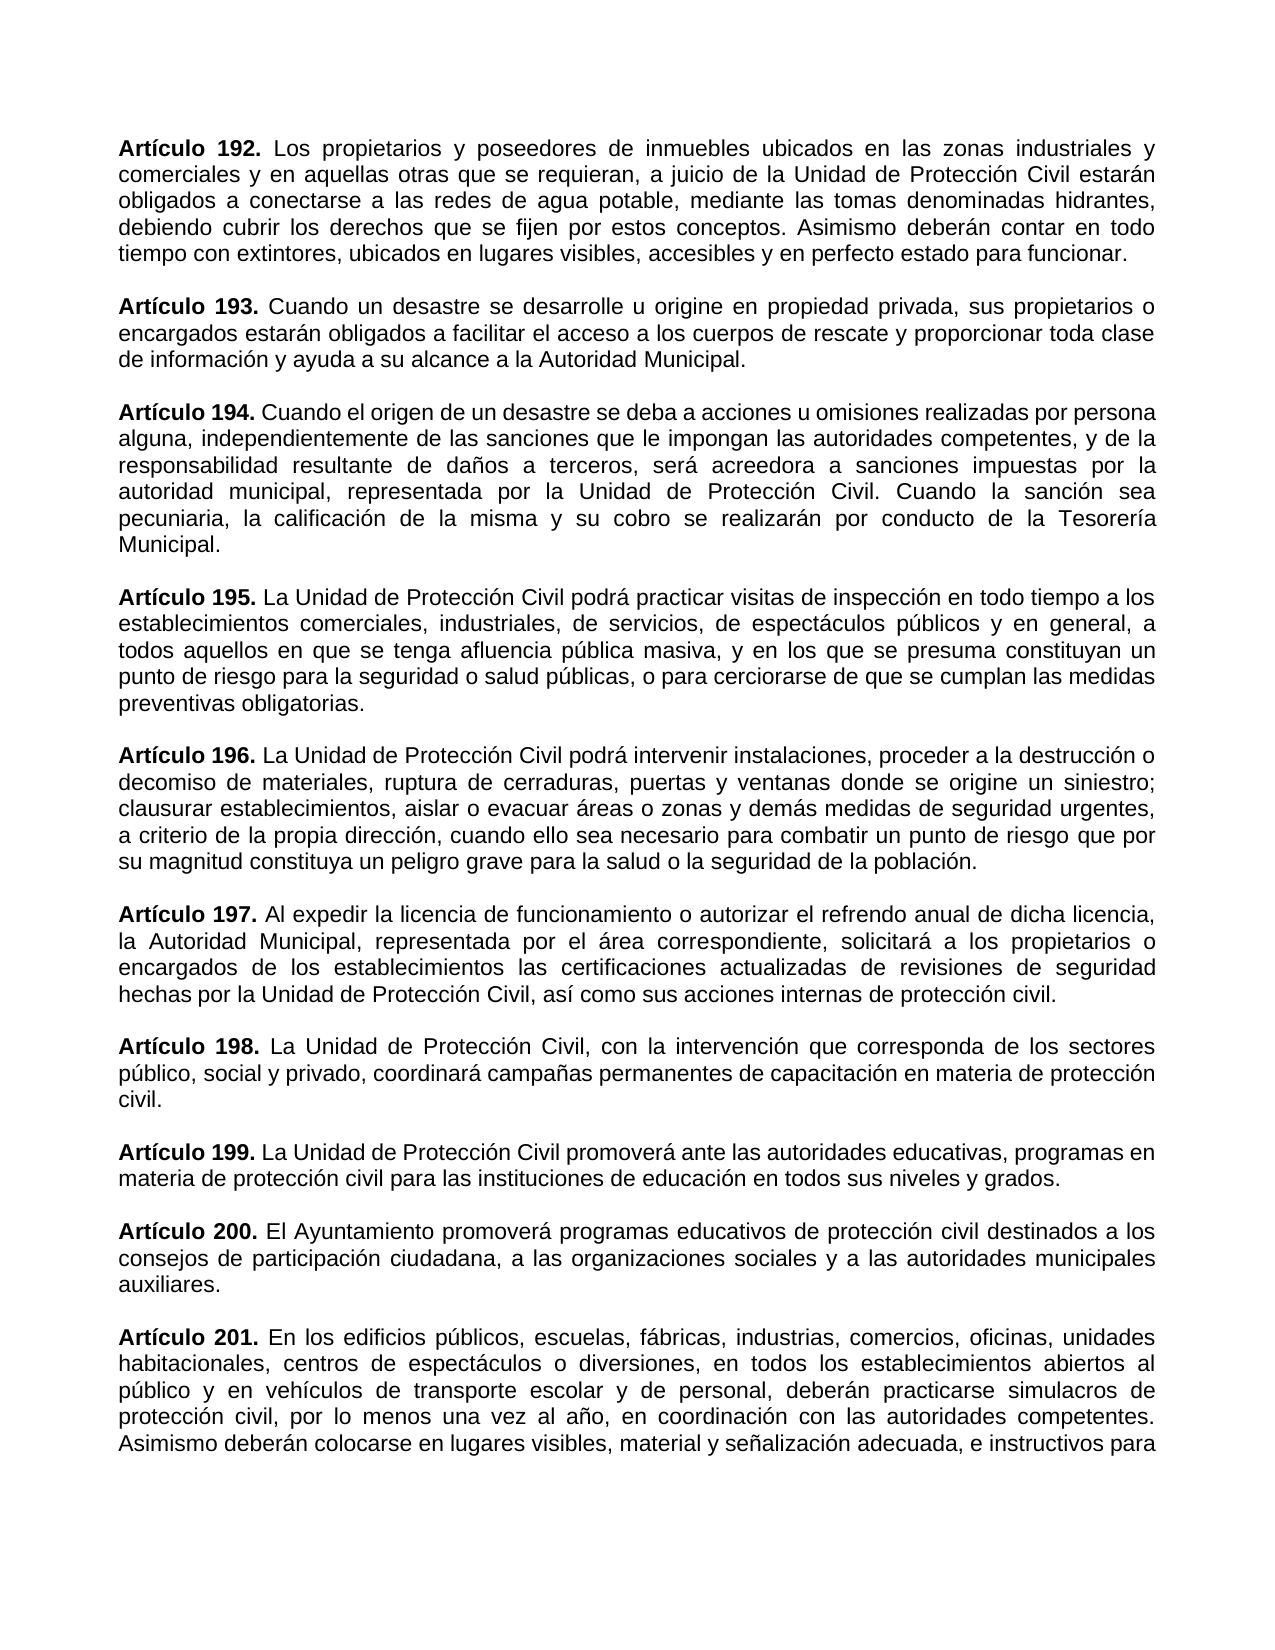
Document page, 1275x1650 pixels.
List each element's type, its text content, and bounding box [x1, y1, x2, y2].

text Artículo 193. Cuando un desastre se desarrolle u origine en propiedad privada, sus propietarios o encargados estarán obligados a facilitar el acceso a los cuerpos de rescate y proporcionar toda clase de información y ayuda a su alcance a la Autoridad Municipal. [118, 293, 1155, 373]
text Artículo 195. La Unidad de Protección Civil podrá practicar visitas de inspección en todo tiempo a los establecimientos comerciales, industriales, de servicios, de espectáculos públicos y en general, a todos aquellos en que se tenga afluencia pública masiva, y en los que se presuma constituyan un punto de riesgo para la seguridad o salud públicas, o para cerciorarse de que se cumplan las medidas preventivas obligatorias. [118, 584, 1156, 716]
text Artículo 198. La Unidad de Protección Civil, con la intervención que corresponda de los sectores público, social y privado, coordinará campañas permanentes de capacitación en materia de protección civil. [118, 1033, 1156, 1113]
text Artículo 200. El Ayuntamiento promoverá programas educativos de protección civil destinados a los consejos de participación ciudadana, a las organizaciones sociales y a las autoridades municipales auxiliares. [118, 1218, 1156, 1297]
text Artículo 194. Cuando el origen de un desastre se deba a acciones u omisiones realizadas por persona alguna, independientemente de las sanciones que le impongan las autoridades competentes, y de la responsabilidad resultante de daños a terceros, será acreedora a sanciones impuestas por la autoridad municipal, representada por la Unidad de Protección Civil. Cuando la sanción sea pecuniaria, la calificación de la misma y su cobro se realizarán por conducto de la Tesorería Municipal. [118, 399, 1156, 557]
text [118, 1324, 1156, 1456]
text Artículo 199. La Unidad de Protección Civil promoverá ante las autoridades educativas, programas en materia de protección civil para las instituciones de educación en todos sus niveles y grados. [118, 1139, 1156, 1192]
text Artículo 192. Los propietarios y poseedores de inmuebles ubicados en las zonas industriales y comerciales y en aquellas otras que se requieran, a juicio de la Unidad de Protección Civil estarán obligados a conectarse a las redes de agua potable, mediante las tomas denominadas hidrantes, debiendo cubrir los derechos que se fijen por estos conceptos. Asimismo deberán contar en todo tiempo con extintores, ubicados en lugares visibles, accesibles y en perfecto estado para funcionar. [118, 134, 1156, 267]
text Artículo 197. Al expedir la licencia de funcionamiento o autorizar el refrendo anual de dicha licencia, la Autoridad Municipal, representada por el área correspondiente, solicitará a los propietarios o encargados de los establecimientos las certificaciones actualizadas de revisiones de seguridad hechas por la Unidad de Protección Civil, así como sus acciones internas de protección civil. [118, 901, 1156, 1007]
text Artículo 196. La Unidad de Protección Civil podrá intervenir instalaciones, proceder a la destrucción o decomiso de materiales, ruptura de cerraduras, puertas y ventanas donde se origine un siniestro; clausurar establecimientos, aislar o evacuar áreas o zonas y demás medidas de seguridad urgentes, a criterio de la propia dirección, cuando ello sea necesario para combatir un punto de riesgo que por su magnitud constituya un peligro grave para la salud o la seguridad de la población. [118, 742, 1156, 875]
